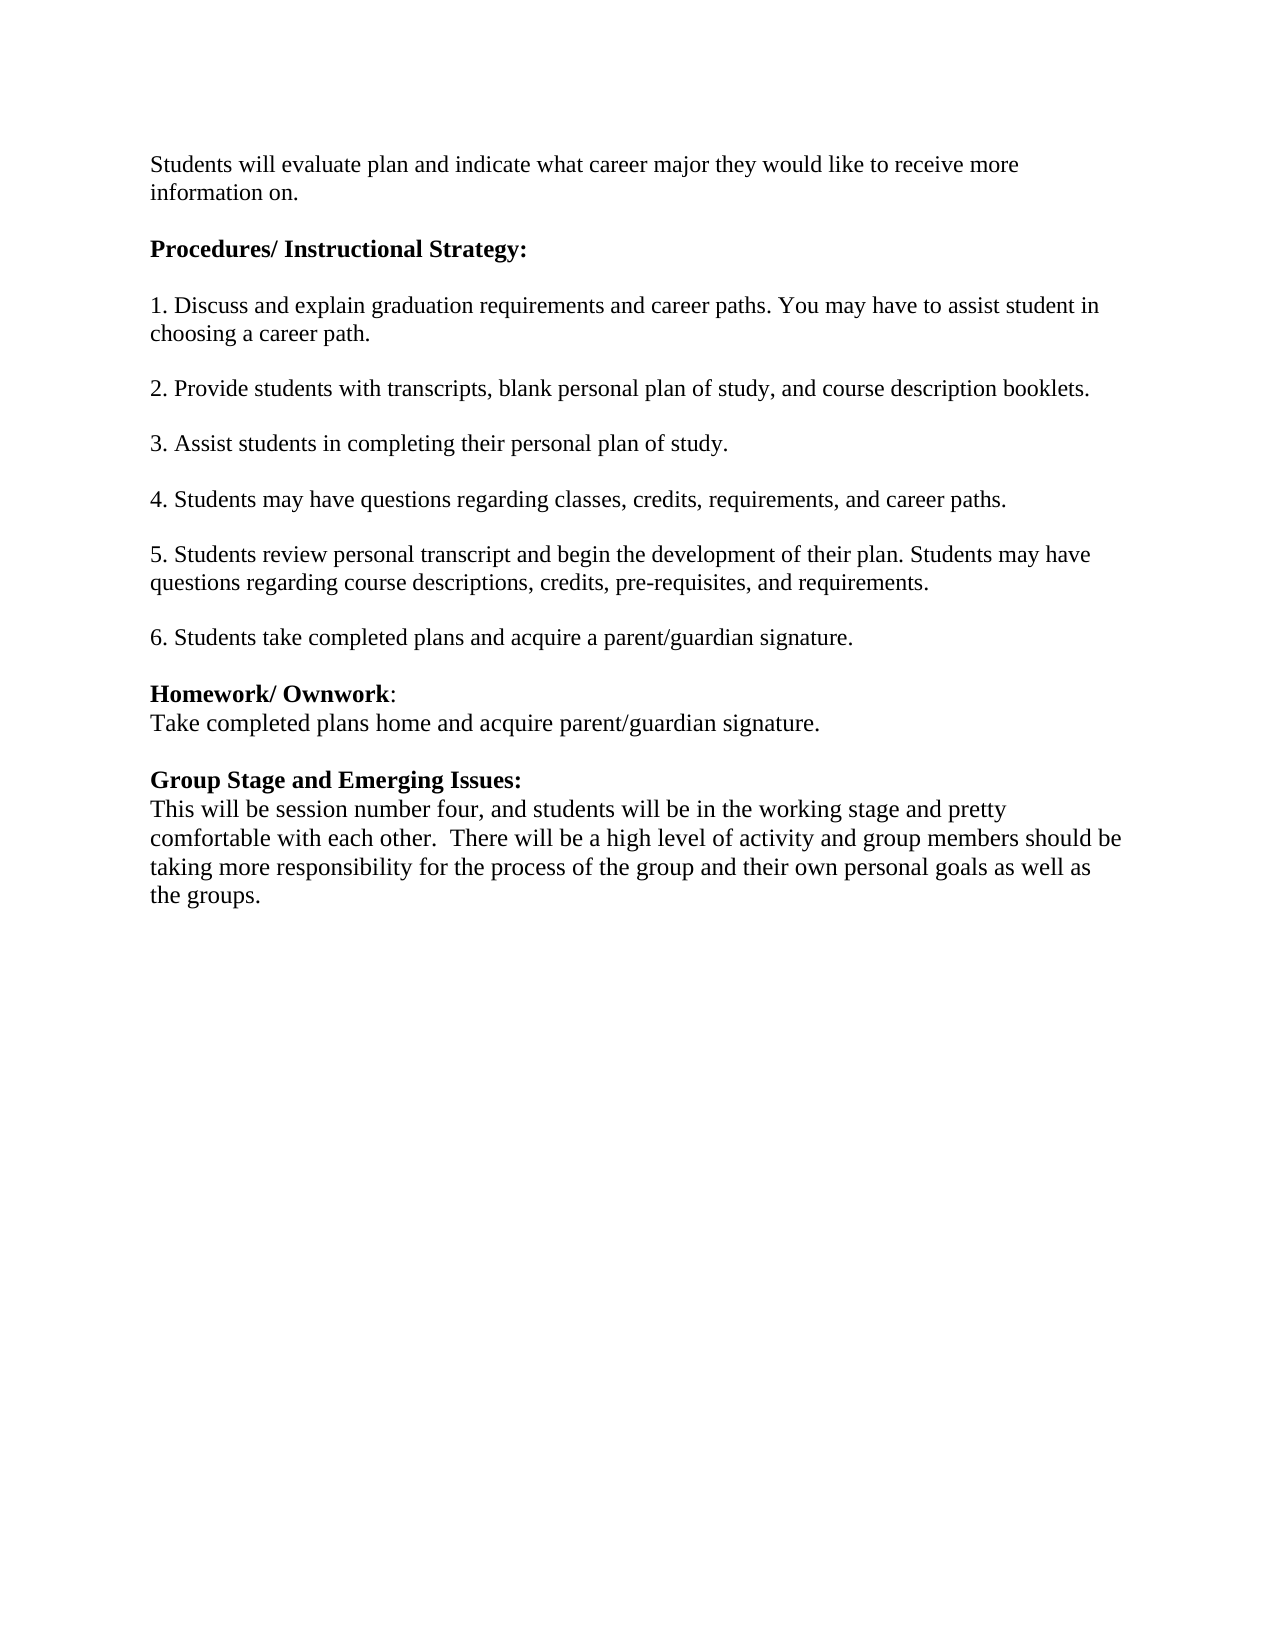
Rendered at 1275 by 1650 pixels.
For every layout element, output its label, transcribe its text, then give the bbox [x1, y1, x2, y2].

text Homework/ Ownwork: [150, 679, 1125, 708]
text Group Stage and Emerging Issues: [150, 765, 1125, 794]
text 4. Students may have questions regarding classes, credits, requirements, and career paths. [150, 485, 1125, 512]
text 3. Assist students in completing their personal plan of study. [150, 429, 1125, 457]
text Procedures/ Instructional Strategy: [150, 234, 1125, 263]
text 5. Students review personal transcript and begin the development of their plan. Students may have questions regarding course descriptions, credits, pre-requisites, and requirements. [150, 540, 1125, 595]
text Students will evaluate plan and indicate what career major they would like to receive more information on. [150, 150, 1125, 205]
text This will be session number four, and students will be in the working stage and pretty comfortable with each other. There will be a high level of activity and group members should be taking more responsibility for the process of the group and their own personal goals as well as the groups. [150, 794, 1125, 909]
text Take completed plans home and acquire parent/guardian signature. [150, 708, 1125, 737]
text 2. Provide students with transcripts, blank personal plan of study, and course description booklets. [150, 374, 1125, 402]
text 6. Students take completed plans and acquire a parent/guardian signature. [150, 623, 1125, 650]
text 1. Discuss and explain graduation requirements and career paths. You may have to assist student in choosing a career path. [150, 291, 1125, 347]
